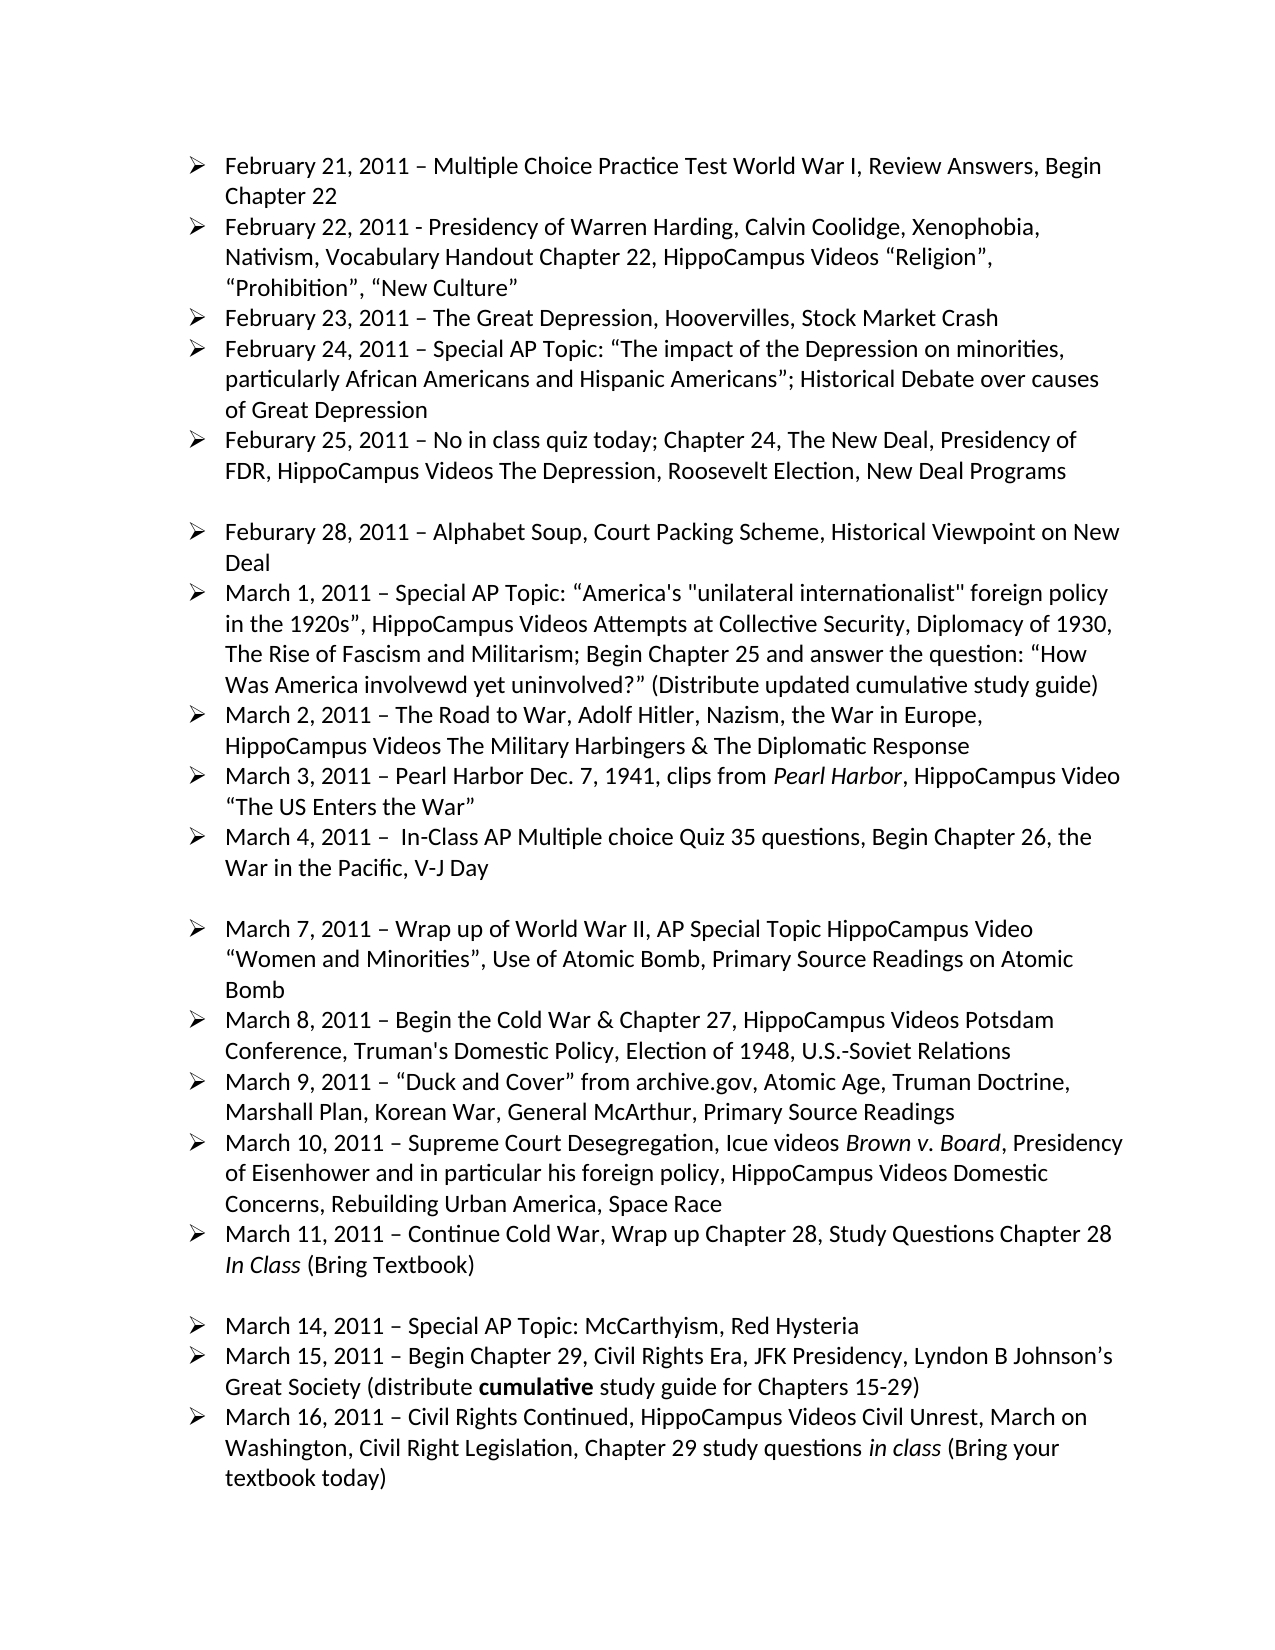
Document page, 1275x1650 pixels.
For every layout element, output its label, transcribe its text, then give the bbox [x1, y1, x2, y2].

list March 16, 2011 – Civil Rights Continued, HippoCampus Videos Civil Unrest, March on Washington, Civil Right Legislation, Chapter 29 study questions in class (Bring your textbook today) [187, 1401, 1125, 1493]
list March 1, 2011 – Special AP Topic: “America's "unilateral internationalist" foreign policy in the 1920s”, HippoCampus Videos Attempts at Collective Security, Diplomacy of 1930, The Rise of Fascism and Militarism; Begin Chapter 25 and answer the question: “How Was America involvewd yet uninvolved?” (Distribute updated cumulative study guide) [187, 577, 1125, 699]
list February 22, 2011 - Presidency of Warren Harding, Calvin Coolidge, Xenophobia, Nativism, Vocabulary Handout Chapter 22, HippoCampus Videos “Religion”, “Prohibition”, “New Culture” [187, 211, 1125, 303]
list February 21, 2011 – Multiple Choice Practice Test World War I, Review Answers, Begin Chapter 22 [187, 150, 1125, 211]
list Feburary 25, 2011 – No in class quiz today; Chapter 24, The New Deal, Presidency of FDR, HippoCampus Videos The Depression, Roosevelt Election, New Deal Programs [187, 425, 1125, 486]
list March 2, 2011 – The Road to War, Adolf Hitler, Nazism, the War in Europe, HippoCampus Videos The Military Harbingers & The Diplomatic Response [187, 699, 1125, 760]
list February 23, 2011 – The Great Depression, Hoovervilles, Stock Market Crash [187, 303, 1125, 333]
list March 11, 2011 – Continue Cold War, Wrap up Chapter 28, Study Questions Chapter 28 In Class (Bring Textbook) [187, 1218, 1125, 1279]
list March 4, 2011 – In-Class AP Multiple choice Quiz 35 questions, Begin Chapter 26, the War in the Pacific, V-J Day [187, 821, 1125, 882]
list Feburary 28, 2011 – Alphabet Soup, Court Packing Scheme, Historical Viewpoint on New Deal [187, 516, 1125, 577]
list March 9, 2011 – “Duck and Cover” from archive.gov, Atomic Age, Truman Doctrine, Marshall Plan, Korean War, General McArthur, Primary Source Readings [187, 1066, 1125, 1127]
list February 24, 2011 – Special AP Topic: “The impact of the Depression on minorities, particularly African Americans and Hispanic Americans”; Historical Debate over causes of Great Depression [187, 333, 1125, 425]
list March 8, 2011 – Begin the Cold War & Chapter 27, HippoCampus Videos Potsdam Conference, Truman's Domestic Policy, Election of 1948, U.S.-Soviet Relations [187, 1004, 1125, 1066]
list March 15, 2011 – Begin Chapter 29, Civil Rights Era, JFK Presidency, Lyndon B Johnson’s Great Society (distribute cumulative study guide for Chapters 15-29) [187, 1340, 1125, 1401]
list March 10, 2011 – Supreme Court Desegregation, Icue videos Brown v. Board, Presidency of Eisenhower and in particular his foreign policy, HippoCampus Videos Domestic Concerns, Rebuilding Urban America, Space Race [187, 1127, 1125, 1218]
list March 7, 2011 – Wrap up of World War II, AP Special Topic HippoCampus Video “Women and Minorities”, Use of Atomic Bomb, Primary Source Readings on Atomic Bomb [187, 913, 1125, 1004]
list March 14, 2011 – Special AP Topic: McCarthyism, Red Hysteria [187, 1310, 1125, 1340]
list March 3, 2011 – Pearl Harbor Dec. 7, 1941, clips from Pearl Harbor, HippoCampus Video “The US Enters the War” [187, 760, 1125, 821]
